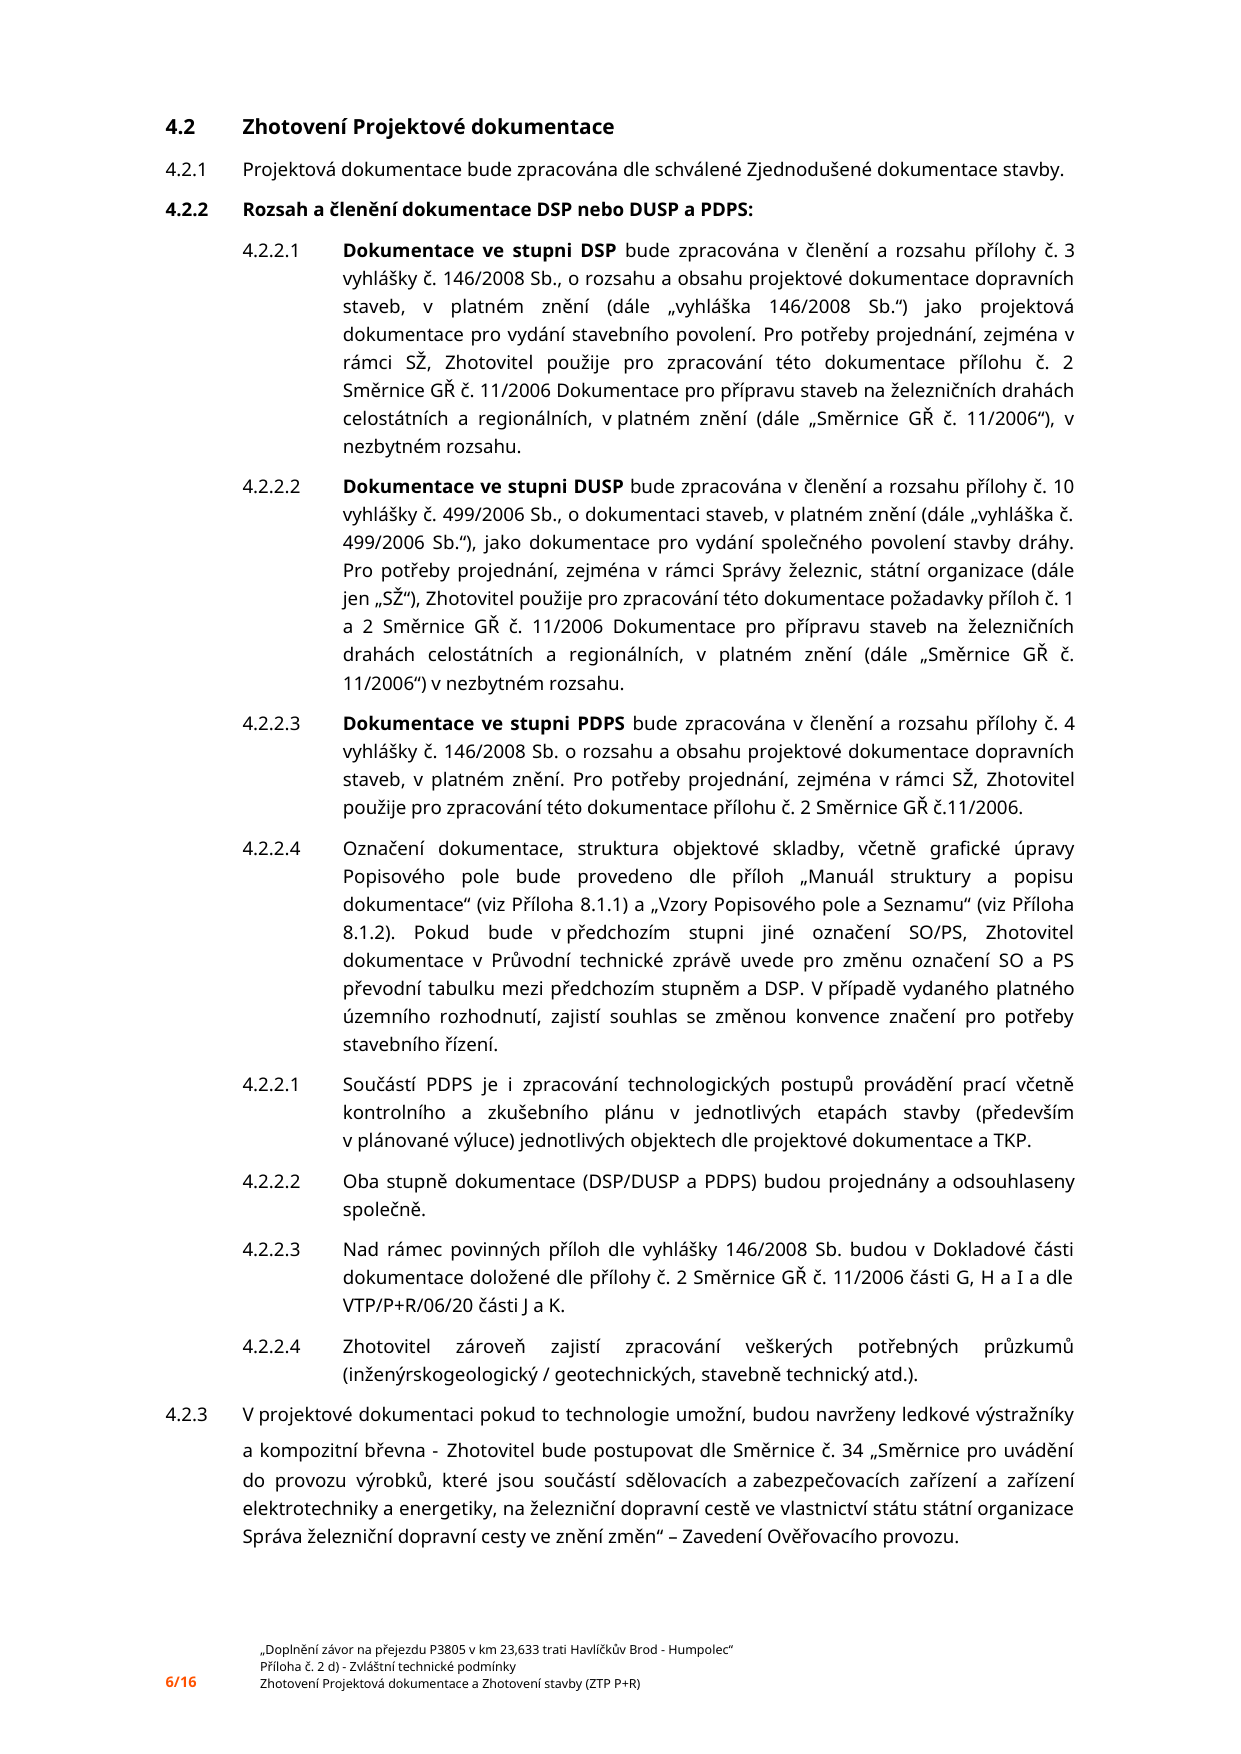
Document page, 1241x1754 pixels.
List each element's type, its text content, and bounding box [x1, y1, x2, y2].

list Oba stupně dokumentace (DSP/DUSP a PDPS) budou projednány a odsouhlaseny společně. [242, 1168, 1075, 1222]
text Označení dokumentace, struktura objektové skladby, včetně grafické úpravy Popisového pole bude provedeno dle příloh „Manuál struktury a popisu dokumentace“ (viz Příloha 8.1.1) a „Vzory Popisového pole a Seznamu“ (viz Příloha 8.1.2). Pokud bude v předchozím stupni jiné označení SO/PS, Zhotovitel dokumentace v Průvodní technické zprávě uvede pro změnu označení SO a PS převodní tabulku mezi předchozím stupněm a DSP. V případě vydaného platného územního rozhodnutí, zajistí souhlas se změnou konvence značení pro potřeby stavebního řízení. [242, 835, 1075, 1057]
text Zhotovitel zároveň zajistí zpracování veškerých potřebných průzkumů (inženýrskogeologický / geotechnických, stavebně technický atd.). [242, 1333, 1075, 1387]
text Projektová dokumentace bude zpracována dle schválené Zjednodušené dokumentace stavby. [165, 156, 1075, 181]
text Nad rámec povinných příloh dle vyhlášky 146/2008 Sb. budou v Dokladové části dokumentace doložené dle přílohy č. 2 Směrnice GŘ č. 11/2006 části G, H a I a dle VTP/P+R/06/20 části J a K. [242, 1237, 1075, 1318]
text Dokumentace ve stupni DSP bude zpracována v členění a rozsahu přílohy č. 3 vyhlášky č. 146/2008 Sb., o rozsahu a obsahu projektové dokumentace dopravních staveb, v platném znění (dále „vyhláška 146/2008 Sb.“) jako projektová dokumentace pro vydání stavebního povolení. Pro potřeby projednání, zejména v rámci SŽ, Zhotovitel použije pro zpracování této dokumentace přílohu č. 2 Směrnice GŘ č. 11/2006 Dokumentace pro přípravu staveb na železničních drahách celostátních a regionálních, v platném znění (dále „Směrnice GŘ č. 11/2006“), v nezbytném rozsahu. [242, 237, 1075, 459]
list Součástí PDPS je i zpracování technologických postupů provádění prací včetně kontrolního a zkušebního plánu v jednotlivých etapách stavby (především v plánované výluce) jednotlivých objektech dle projektové dokumentace a TKP. [242, 1072, 1075, 1153]
text Dokumentace ve stupni PDPS bude zpracována v členění a rozsahu přílohy č. 4 vyhlášky č. 146/2008 Sb. o rozsahu a obsahu projektové dokumentace dopravních staveb, v platném znění. Pro potřeby projednání, zejména v rámci SŽ, Zhotovitel použije pro zpracování této dokumentace přílohu č. 2 Směrnice GŘ č.11/2006. [242, 710, 1075, 820]
text Rozsah a členění dokumentace DSP nebo DUSP a PDPS: [165, 196, 1075, 222]
text Dokumentace ve stupni DUSP bude zpracována v členění a rozsahu přílohy č. 10 vyhlášky č. 499/2006 Sb., o dokumentaci staveb, v platném znění (dále „vyhláška č. 499/2006 Sb.“), jako dokumentace pro vydání společného povolení stavby dráhy. Pro potřeby projednání, zejména v rámci Správy železnic, státní organizace (dále jen „SŽ“), Zhotovitel použije pro zpracování této dokumentace požadavky příloh č. 1 a 2 Směrnice GŘ č. 11/2006 Dokumentace pro přípravu staveb na železničních drahách celostátních a regionálních, v platném znění (dále „Směrnice GŘ č. 11/2006“) v nezbytném rozsahu. [242, 474, 1075, 695]
text V projektové dokumentaci pokud to technologie umožní, budou navrženy ledkové výstražníky a kompozitní břevna - Zhotovitel bude postupovat dle Směrnice č. 34 „Směrnice pro uvádění do provozu výrobků, které jsou součástí sdělovacích a zabezpečovacích zařízení a zařízení elektrotechniky a energetiky, na železniční dopravní cestě ve vlastnictví státu státní organizace Správa železniční dopravní cesty ve znění změn“ – Zavedení Ověřovacího provozu. [165, 1402, 1075, 1549]
text Zhotovení Projektové dokumentace [165, 112, 1075, 141]
